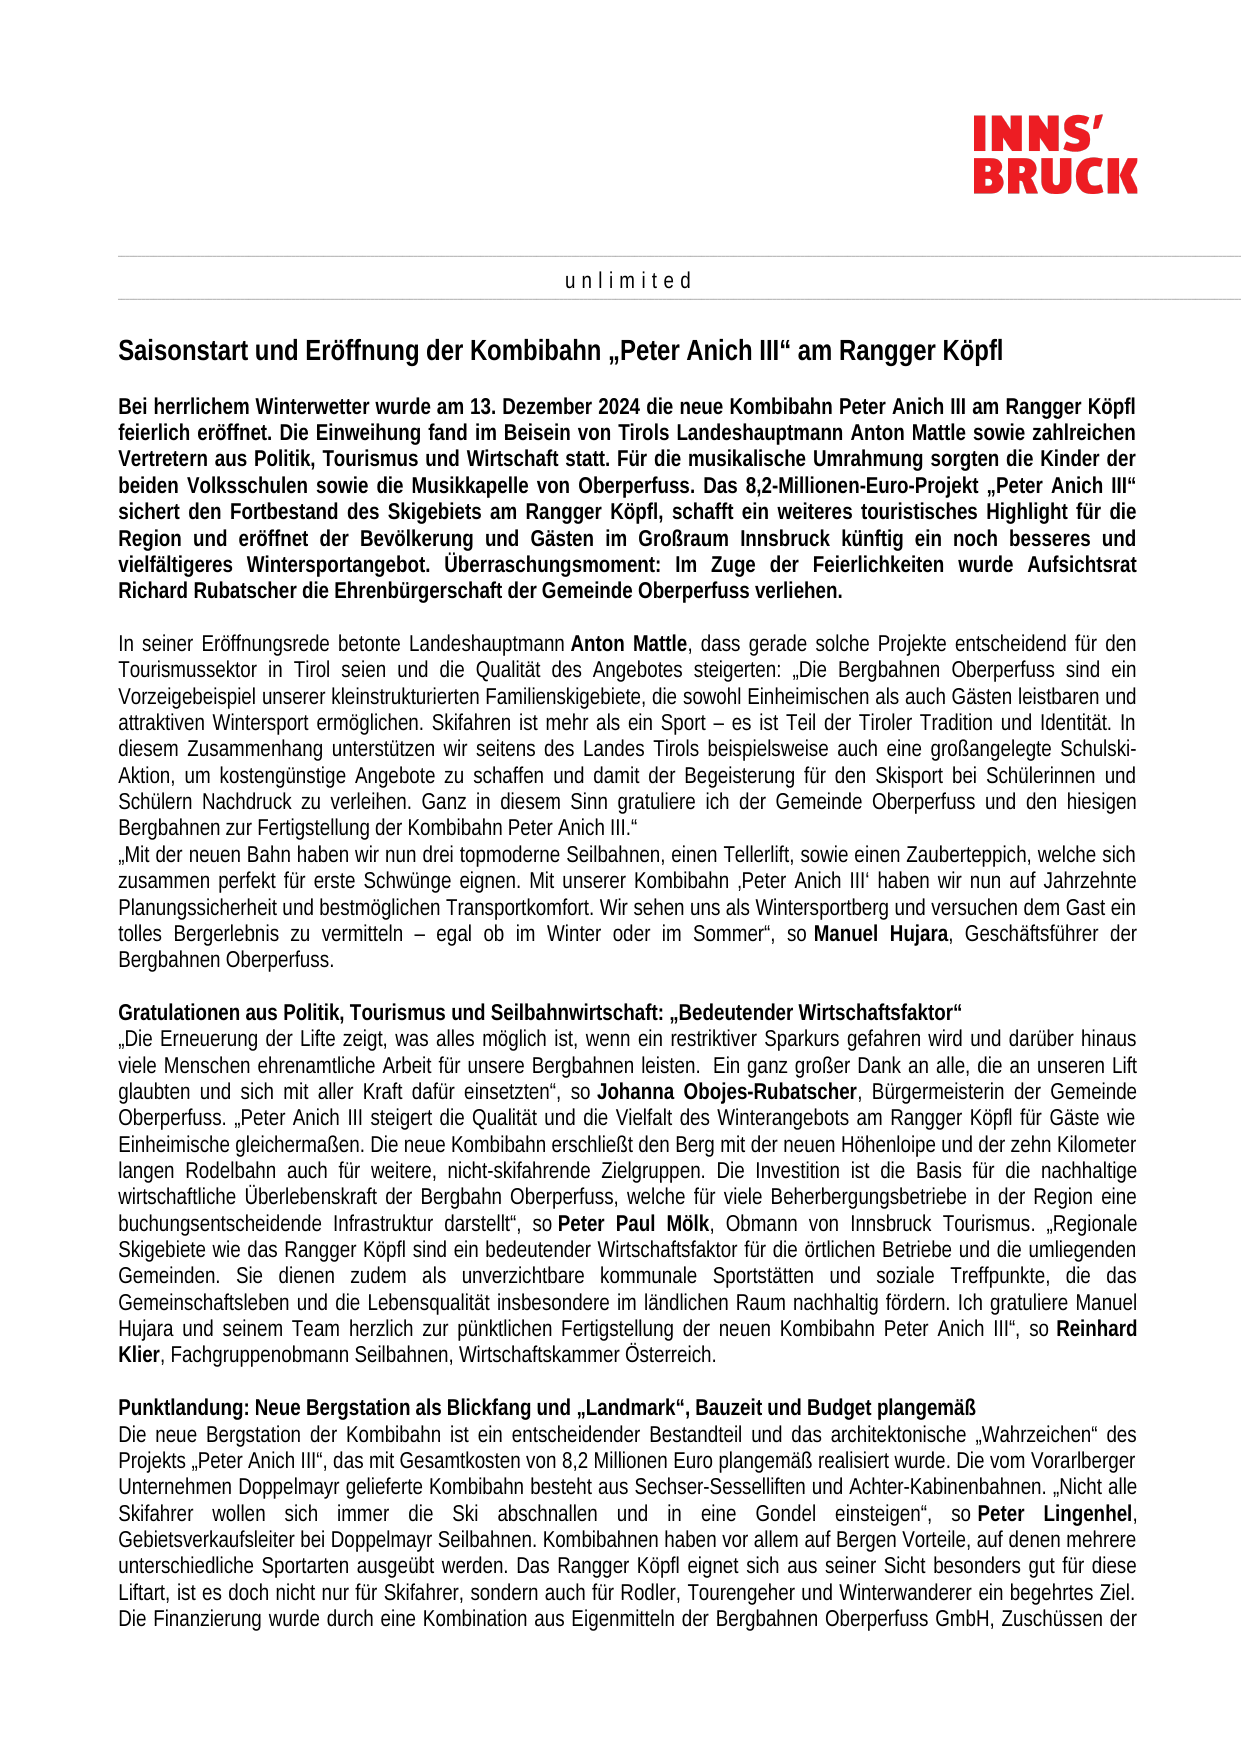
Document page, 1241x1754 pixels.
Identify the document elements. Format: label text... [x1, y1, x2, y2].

text „Die Erneuerung der Lifte zeigt, was alles möglich ist, wenn ein restriktiver Sparkurs gefahren wird und darüber hinaus viele Menschen ehrenamtliche Arbeit für unsere Bergbahnen leisten. Ein ganz großer Dank an alle, die an unseren Lift glaubten und sich mit aller Kraft dafür einsetzten“, so Johanna Obojes-Rubatscher, Bürgermeisterin der Gemeinde Oberperfuss. „Peter Anich III steigert die Qualität und die Vielfalt des Winterangebots am Rangger Köpfl für Gäste wie Einheimische gleichermaßen. Die neue Kombibahn erschließt den Berg mit der neuen Höhenloipe und der zehn Kilometer langen Rodelbahn auch für weitere, nicht-skifahrende Zielgruppen. Die Investition ist die Basis für die nachhaltige wirtschaftliche Überlebenskraft der Bergbahn Oberperfuss, welche für viele Beherbergungsbetriebe in der Region eine buchungsentscheidende Infrastruktur darstellt“, so Peter Paul Mölk, Obmann von Innsbruck Tourismus. „Regionale Skigebiete wie das Rangger Köpfl sind ein bedeutender Wirtschaftsfaktor für die örtlichen Betriebe und die umliegenden Gemeinden. Sie dienen zudem als unverzichtbare kommunale Sportstätten und soziale Treffpunkte, die das Gemeinschaftsleben und die Lebensqualität insbesondere im ländlichen Raum nachhaltig fördern. Ich gratuliere Manuel Hujara und seinem Team herzlich zur pünktlichen Fertigstellung der neuen Kombibahn Peter Anich III“, so Reinhard Klier, Fachgruppenobmann Seilbahnen, Wirtschaftskammer Österreich. [118, 1025, 1137, 1368]
text „Mit der neuen Bahn haben wir nun drei topmoderne Seilbahnen, einen Tellerlift, sowie einen Zauberteppich, welche sich zusammen perfekt für erste Schwünge eignen. Mit unserer Kombibahn ‚Peter Anich III‘ haben wir nun auf Jahrzehnte Planungssicherheit und bestmöglichen Transportkomfort. Wir sehen uns als Wintersportberg und versuchen dem Gast ein tolles Bergerlebnis zu vermitteln – egal ob im Winter oder im Sommer“, so Manuel Hujara, Geschäftsführer der Bergbahnen Oberperfuss. [118, 841, 1137, 972]
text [118, 1421, 1137, 1631]
text Gratulationen aus Politik, Tourismus und Seilbahnwirtschaft: „Bedeutender Wirtschaftsfaktor“ [118, 999, 1137, 1025]
text Bei herrlichem Winterwetter wurde am 13. Dezember 2024 die neue Kombibahn Peter Anich III am Rangger Köpfl feierlich eröffnet. Die Einweihung fand im Beisein von Tirols Landeshauptmann Anton Mattle sowie zahlreichen Vertretern aus Politik, Tourismus und Wirtschaft statt. Für die musikalische Umrahmung sorgten die Kinder der beiden Volksschulen sowie die Musikkapelle von Oberperfuss. Das 8,2-Millionen-Euro-Projekt „Peter Anich III“ sichert den Fortbestand des Skigebiets am Rangger Köpfl, schafft ein weiteres touristisches Highlight für die Region und eröffnet der Bevölkerung und Gästen im Großraum Innsbruck künftig ein noch besseres und vielfältigeres Wintersportangebot. Überraschungsmoment: Im Zuge der Feierlichkeiten wurde Aufsichtsrat Richard Rubatscher die Ehrenbürgerschaft der Gemeinde Oberperfuss verliehen. [118, 393, 1137, 603]
text Punktlandung: Neue Bergstation als Blickfang und „Landmark“, Bauzeit und Budget plangemäß [118, 1394, 1137, 1421]
text In seiner Eröffnungsrede betonte Landeshauptmann Anton Mattle, dass gerade solche Projekte entscheidend für den Tourismussektor in Tirol seien und die Qualität des Angebotes steigerten: „Die Bergbahnen Oberperfuss sind ein Vorzeigebeispiel unserer kleinstrukturierten Familienskigebiete, die sowohl Einheimischen als auch Gästen leistbaren und attraktiven Wintersport ermöglichen. Skifahren ist mehr als ein Sport – es ist Teil der Tiroler Tradition und Identität. In diesem Zusammenhang unterstützen wir seitens des Landes Tirols beispielsweise auch eine großangelegte Schulski-Aktion, um kostengünstige Angebote zu schaffen und damit der Begeisterung für den Skisport bei Schülerinnen und Schülern Nachdruck zu verleihen. Ganz in diesem Sinn gratuliere ich der Gemeinde Oberperfuss und den hiesigen Bergbahnen zur Fertigstellung der Kombibahn Peter Anich III.“ [118, 630, 1137, 841]
text Saisonstart und Eröffnung der Kombibahn „Peter Anich III“ am Rangger Köpfl [118, 333, 1137, 366]
